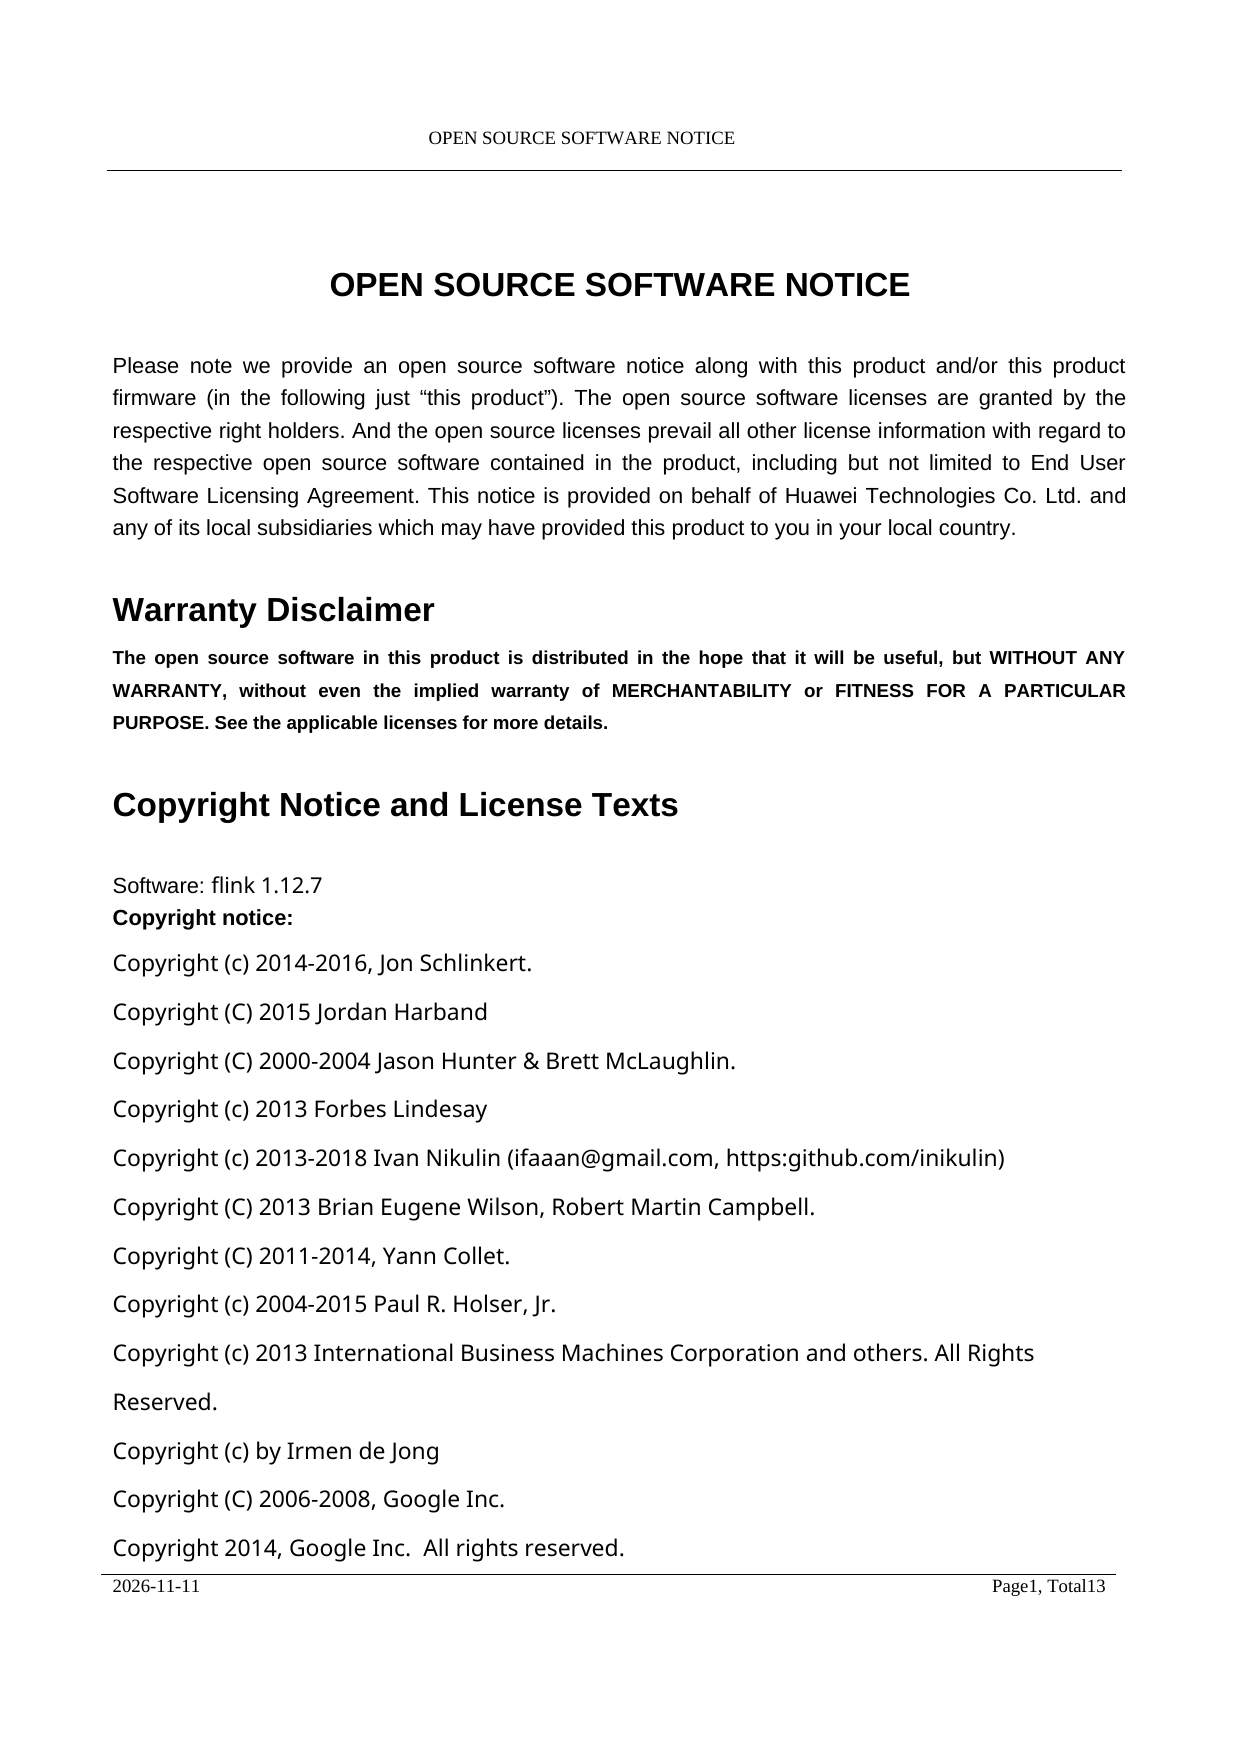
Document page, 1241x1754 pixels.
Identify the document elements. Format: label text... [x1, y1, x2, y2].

text Please note we provide an open source software notice along with this product and/or this product firmware (in the following just “this product”). The open source software licenses are granted by the respective right holders. And the open source licenses prevail all other license information with regard to the respective open source software contained in the product, including but not limited to End User Software Licensing Agreement. This notice is provided on behalf of Huawei Technologies Co. Ltd. and any of its local subsidiaries which may have provided this product to you in your local country. [112, 349, 1128, 544]
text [112, 947, 1128, 1564]
text Software: flink 1.12.7 [112, 869, 1128, 901]
text Copyright notice: [112, 901, 1128, 934]
text OPEN SOURCE SOFTWARE NOTICE [112, 251, 1128, 316]
text The open source software in this product is distributed in the hope that it will be useful, but WITHOUT ANY WARRANTY, without even the implied warranty of MERCHANTABILITY or FITNESS FOR A PARTICULAR PURPOSE. See the applicable licenses for more details. [112, 641, 1128, 739]
text Copyright Notice and License Texts [112, 771, 1128, 836]
text Warranty Disclaimer [112, 576, 1128, 641]
